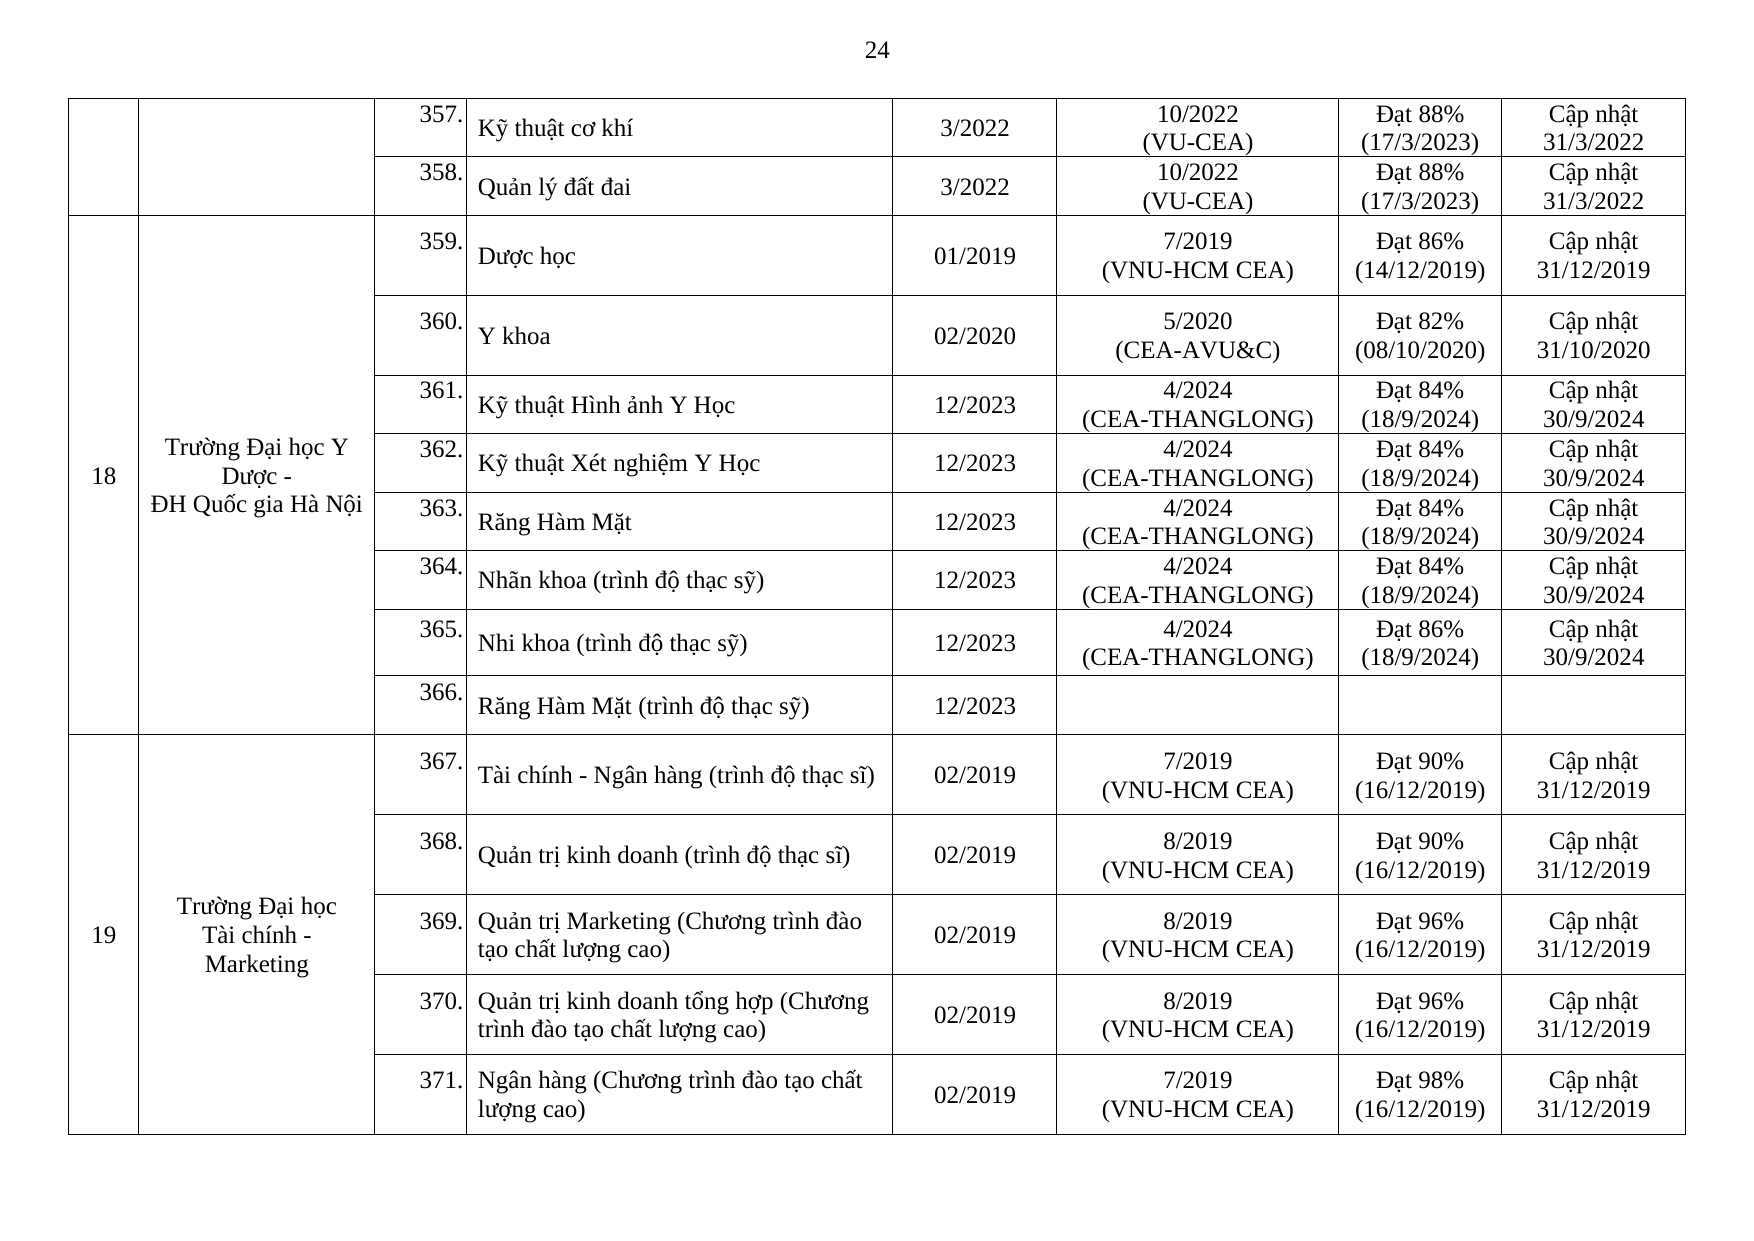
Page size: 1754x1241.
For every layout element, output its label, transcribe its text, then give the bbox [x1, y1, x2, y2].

table_cell 4/2024 (CEA-THANGLONG) [1057, 493, 1338, 550]
table_cell 10/2022 (VU-CEA) [1057, 157, 1338, 215]
table_cell Đạt 84% (18/9/2024) [1339, 551, 1501, 609]
table_cell 3/2022 [893, 99, 1056, 156]
table_cell Trường Đại học Tài chính - Marketing [139, 735, 374, 1134]
table_cell 3/2022 [893, 157, 1056, 215]
table_cell 12/2023 [893, 376, 1056, 433]
table_cell 01/2019 [893, 216, 1056, 295]
table_cell Đạt 86% (18/9/2024) [1339, 610, 1501, 675]
table_cell Đạt 96% (16/12/2019) [1339, 975, 1501, 1054]
table_cell [375, 735, 466, 814]
table_cell Cập nhật 31/12/2019 [1502, 975, 1685, 1054]
table_cell Cập nhật 31/12/2019 [1502, 895, 1685, 974]
table_cell [375, 434, 466, 492]
table_cell [375, 216, 466, 295]
table_cell 4/2024 (CEA-THANGLONG) [1057, 376, 1338, 433]
table_cell Đạt 88% (17/3/2023) [1339, 157, 1501, 215]
table_cell Cập nhật 31/12/2019 [1502, 735, 1685, 814]
table_cell [375, 551, 466, 609]
table_cell 12/2023 [893, 493, 1056, 550]
table_cell Đạt 96% (16/12/2019) [1339, 895, 1501, 974]
table_cell Kỹ thuật Hình ảnh Y Học [467, 376, 892, 433]
table_cell Đạt 90% (16/12/2019) [1339, 735, 1501, 814]
table_cell Đạt 98% (16/12/2019) [1339, 1055, 1501, 1134]
table_cell [1502, 676, 1685, 734]
table_cell Cập nhật 31/3/2022 [1502, 99, 1685, 156]
table_cell Tài chính - Ngân hàng (trình độ thạc sĩ) [467, 735, 892, 814]
table_cell Đạt 82% (08/10/2020) [1339, 296, 1501, 374]
table_cell Răng Hàm Mặt (trình độ thạc sỹ) [467, 676, 892, 734]
table_cell [375, 99, 466, 156]
table_cell Y khoa [467, 296, 892, 374]
table_cell Đạt 90% (16/12/2019) [1339, 815, 1501, 894]
table_cell Cập nhật 30/9/2024 [1502, 551, 1685, 609]
table_cell [375, 610, 466, 675]
table_cell Đạt 88% (17/3/2023) [1339, 99, 1501, 156]
table_cell 8/2019 (VNU-HCM CEA) [1057, 975, 1338, 1054]
table_cell Cập nhật 30/9/2024 [1502, 493, 1685, 550]
table_cell 4/2024 (CEA-THANGLONG) [1057, 434, 1338, 492]
table_cell Nhãn khoa (trình độ thạc sỹ) [467, 551, 892, 609]
table_cell [375, 376, 466, 433]
table_cell Đạt 84% (18/9/2024) [1339, 434, 1501, 492]
table_cell [375, 157, 466, 215]
table_cell [1057, 676, 1338, 734]
table_cell [375, 493, 466, 550]
table_cell Cập nhật 31/12/2019 [1502, 1055, 1685, 1134]
table_cell 7/2019 (VNU-HCM CEA) [1057, 216, 1338, 295]
table_cell 10/2022 (VU-CEA) [1057, 99, 1338, 156]
table_cell 8/2019 (VNU-HCM CEA) [1057, 895, 1338, 974]
table_cell Quản trị Marketing (Chương trình đào tạo chất lượng cao) [467, 895, 892, 974]
table_cell 8/2019 (VNU-HCM CEA) [1057, 815, 1338, 894]
table_cell [375, 1055, 466, 1134]
table_cell 12/2023 [893, 676, 1056, 734]
table_cell Cập nhật 30/9/2024 [1502, 434, 1685, 492]
table_cell Cập nhật 30/9/2024 [1502, 610, 1685, 675]
table_cell Đạt 84% (18/9/2024) [1339, 376, 1501, 433]
table_cell [375, 975, 466, 1054]
table_cell 02/2020 [893, 296, 1056, 374]
table_cell Đạt 86% (14/12/2019) [1339, 216, 1501, 295]
table_cell Cập nhật 31/3/2022 [1502, 157, 1685, 215]
table_cell Cập nhật 31/10/2020 [1502, 296, 1685, 374]
table_cell 5/2020 (CEA-AVU&C) [1057, 296, 1338, 374]
table_cell [375, 676, 466, 734]
table_cell 19 [69, 735, 138, 1134]
table_cell Quản lý đất đai [467, 157, 892, 215]
table_cell [375, 815, 466, 894]
table_cell 12/2023 [893, 551, 1056, 609]
table_cell [375, 296, 466, 374]
table_cell 4/2024 (CEA-THANGLONG) [1057, 610, 1338, 675]
table_cell 02/2019 [893, 895, 1056, 974]
table_cell 7/2019 (VNU-HCM CEA) [1057, 1055, 1338, 1134]
table_cell 4/2024 (CEA-THANGLONG) [1057, 551, 1338, 609]
table_cell Nhi khoa (trình độ thạc sỹ) [467, 610, 892, 675]
table_cell 02/2019 [893, 735, 1056, 814]
table_cell [375, 895, 466, 974]
table_cell Quản trị kinh doanh tổng hợp (Chương trình đào tạo chất lượng cao) [467, 975, 892, 1054]
table_cell 12/2023 [893, 434, 1056, 492]
table_cell Trường Đại học Y Dược - ĐH Quốc gia Hà Nội [139, 216, 374, 734]
table_cell 02/2019 [893, 975, 1056, 1054]
table_cell Đạt 84% (18/9/2024) [1339, 493, 1501, 550]
table_cell 12/2023 [893, 610, 1056, 675]
table_cell Cập nhật 30/9/2024 [1502, 376, 1685, 433]
table_cell Cập nhật 31/12/2019 [1502, 216, 1685, 295]
table_cell Răng Hàm Mặt [467, 493, 892, 550]
table_cell Quản trị kinh doanh (trình độ thạc sĩ) [467, 815, 892, 894]
table_cell [1339, 676, 1501, 734]
table_cell 02/2019 [893, 1055, 1056, 1134]
table_cell Kỹ thuật cơ khí [467, 99, 892, 156]
table_cell Cập nhật 31/12/2019 [1502, 815, 1685, 894]
table_cell Ngân hàng (Chương trình đào tạo chất lượng cao) [467, 1055, 892, 1134]
table_cell Dược học [467, 216, 892, 295]
table_cell 7/2019 (VNU-HCM CEA) [1057, 735, 1338, 814]
table_cell 18 [69, 216, 138, 734]
table_cell 02/2019 [893, 815, 1056, 894]
table_cell Kỹ thuật Xét nghiệm Y Học [467, 434, 892, 492]
